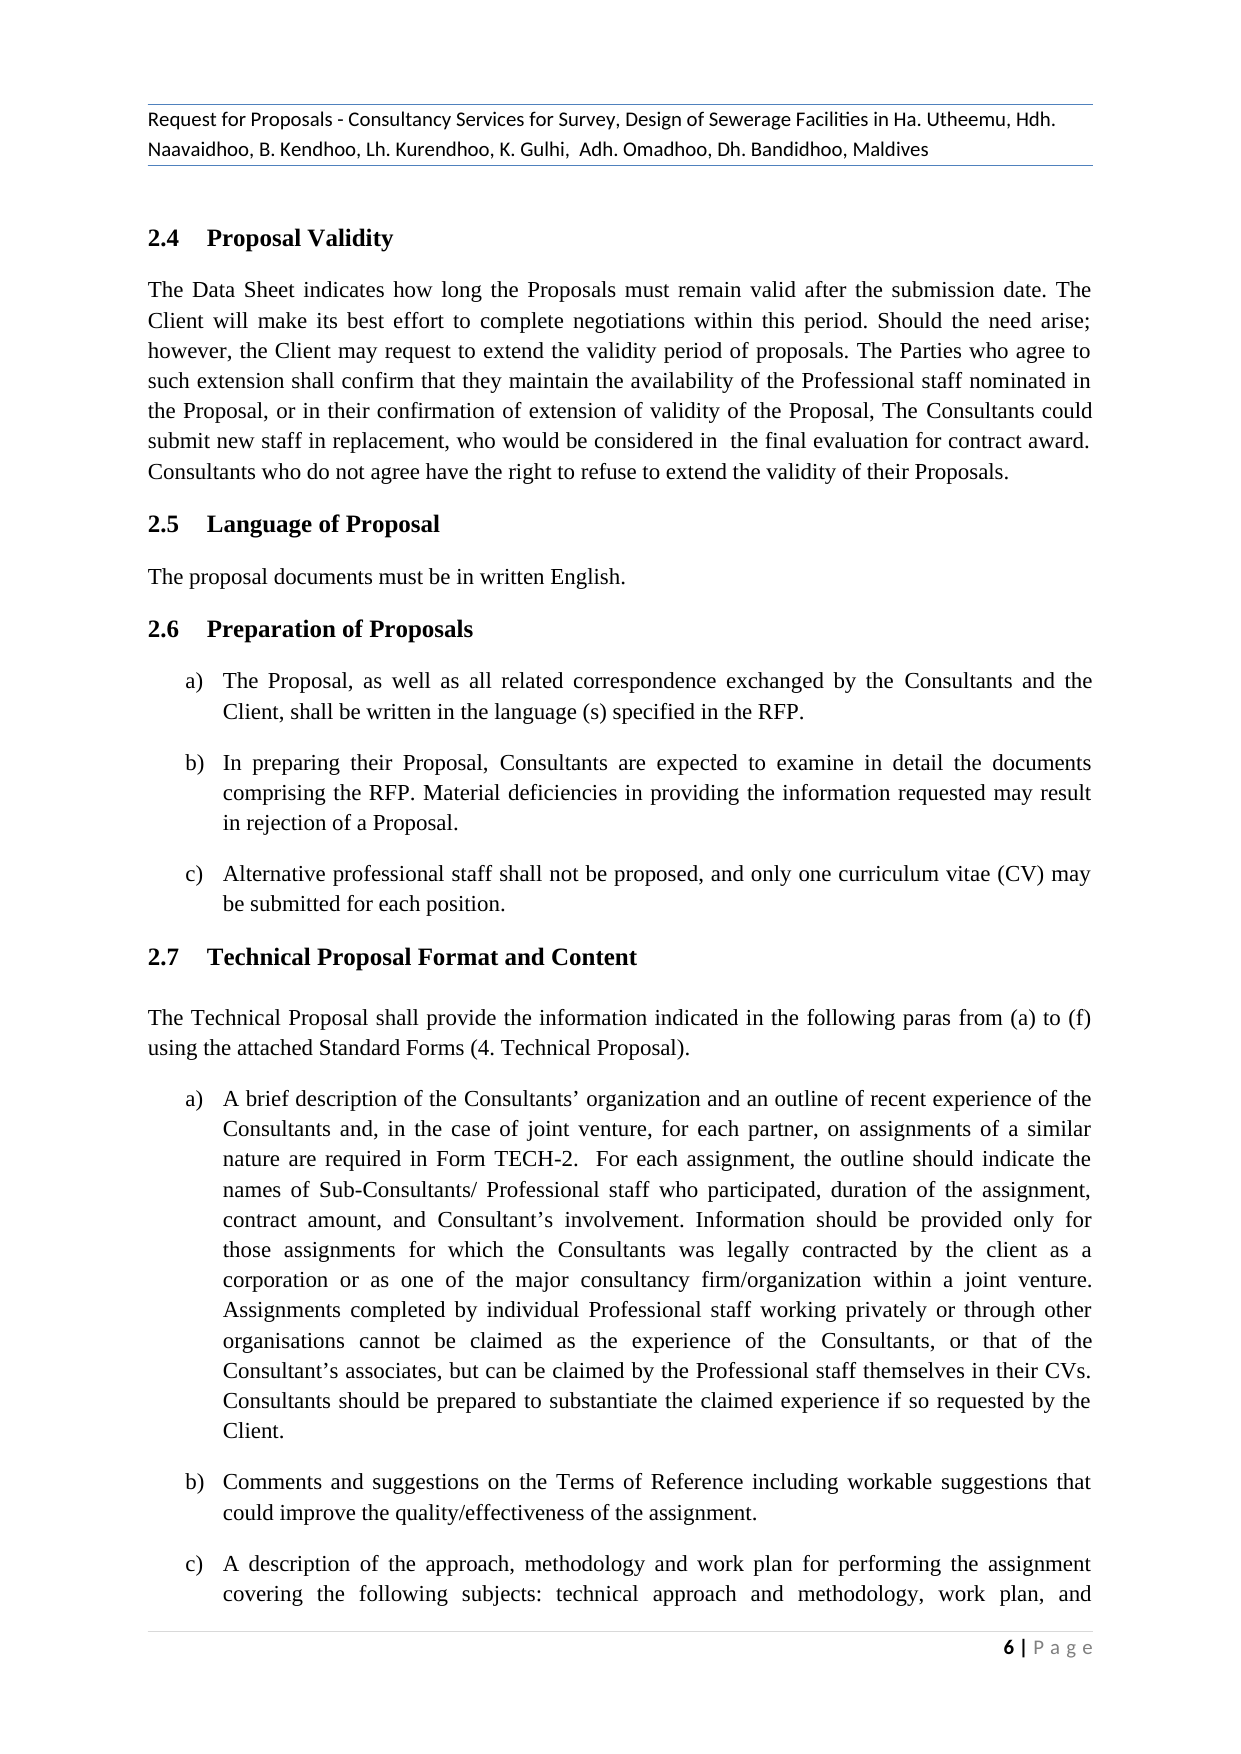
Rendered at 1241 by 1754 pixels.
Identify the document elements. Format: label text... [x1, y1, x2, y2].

list Alternative professional staff shall not be proposed, and only one curriculum vitae (CV) may be submitted for each position. [185, 860, 1093, 917]
subtitle Preparation of Proposals [148, 614, 1093, 642]
list A brief description of the Consultants’ organization and an outline of recent experience of the Consultants and, in the case of joint venture, for each partner, on assignments of a similar nature are required in Form TECH-2. For each assignment, the outline should indicate the names of Sub-Consultants/ Professional staff who participated, duration of the assignment, contract amount, and Consultant’s involvement. Information should be provided only for those assignments for which the Consultants was legally contracted by the client as a corporation or as one of the major consultancy firm/organization within a joint venture. Assignments completed by individual Professional staff working privately or through other organisations cannot be claimed as the experience of the Consultants, or that of the Consultant’s associates, but can be claimed by the Professional staff themselves in their CVs. Consultants should be prepared to substantiate the claimed experience if so requested by the Client. [185, 1085, 1093, 1444]
text The Data Sheet indicates how long the Proposals must remain valid after the submission date. The Client will make its best effort to complete negotiations within this period. Should the need arise; however, the Client may request to extend the validity period of proposals. The Parties who agree to such extension shall confirm that they maintain the availability of the Professional staff nominated in the Proposal, or in their confirmation of extension of validity of the Proposal, The Consultants could submit new staff in replacement, who would be considered in the final evaluation for contract award. Consultants who do not agree have the right to refuse to extend the validity of their Proposals. [148, 277, 1093, 484]
list In preparing their Proposal, Consultants are expected to examine in detail the documents comprising the RFP. Material deficiencies in providing the information requested may result in rejection of a Proposal. [185, 749, 1093, 836]
list The Proposal, as well as all related correspondence exchanged by the Consultants and the Client, shall be written in the language (s) specified in the RFP. [185, 668, 1093, 724]
list Comments and suggestions on the Terms of Reference including workable suggestions that could improve the quality/effectiveness of the assignment. [185, 1468, 1093, 1525]
text The proposal documents must be in written English. [148, 563, 1093, 589]
subtitle Technical Proposal Format and Content [148, 942, 1093, 970]
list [185, 1549, 1093, 1606]
subtitle Language of Proposal [148, 509, 1093, 538]
subtitle Proposal Validity [148, 223, 1093, 251]
text The Technical Proposal shall provide the information indicated in the following paras from (a) to (f) using the attached Standard Forms (4. Technical Proposal). [148, 1004, 1093, 1060]
